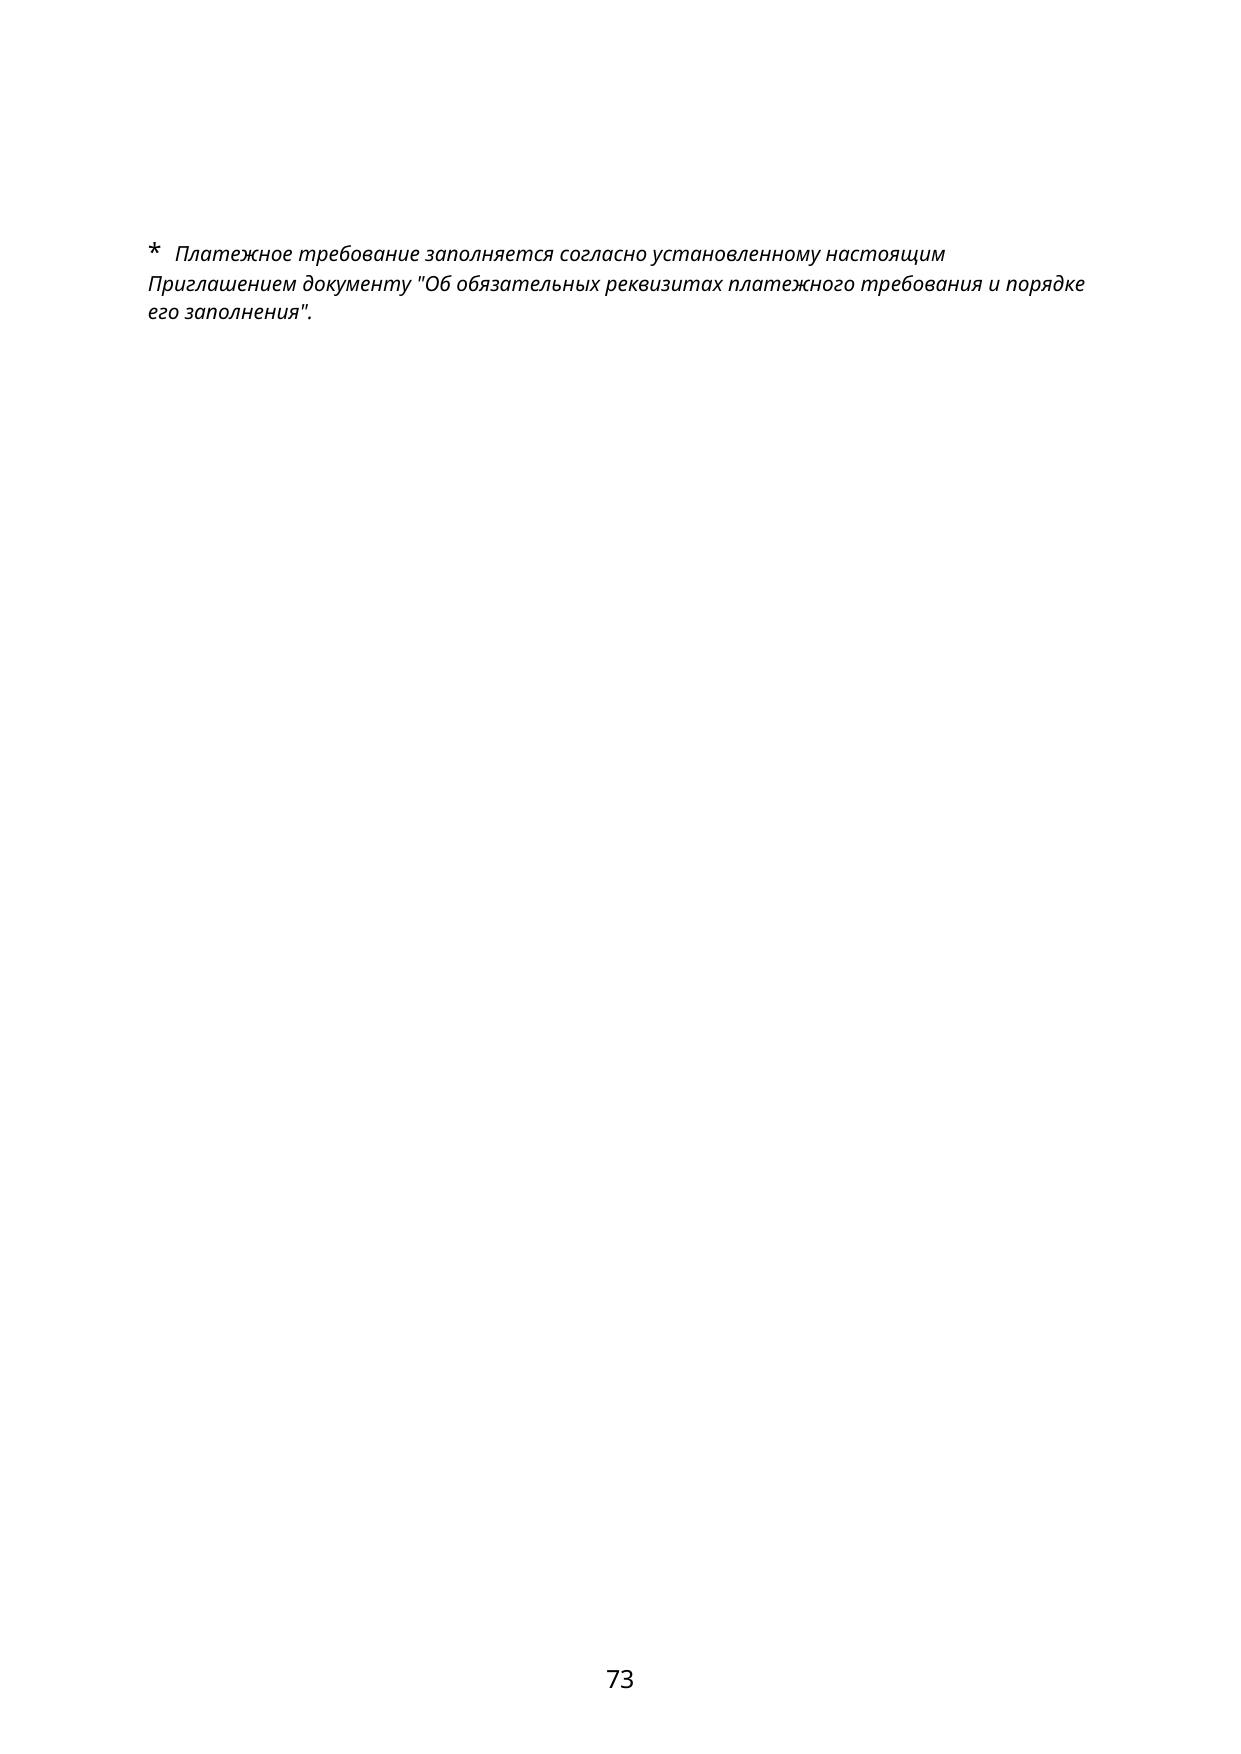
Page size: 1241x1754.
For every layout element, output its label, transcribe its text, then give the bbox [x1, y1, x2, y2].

text * Платежное требование заполняется согласно установленному настоящим Приглашением документу "Об обязательных реквизитах платежного требования и порядке его заполнения". [148, 235, 1092, 326]
